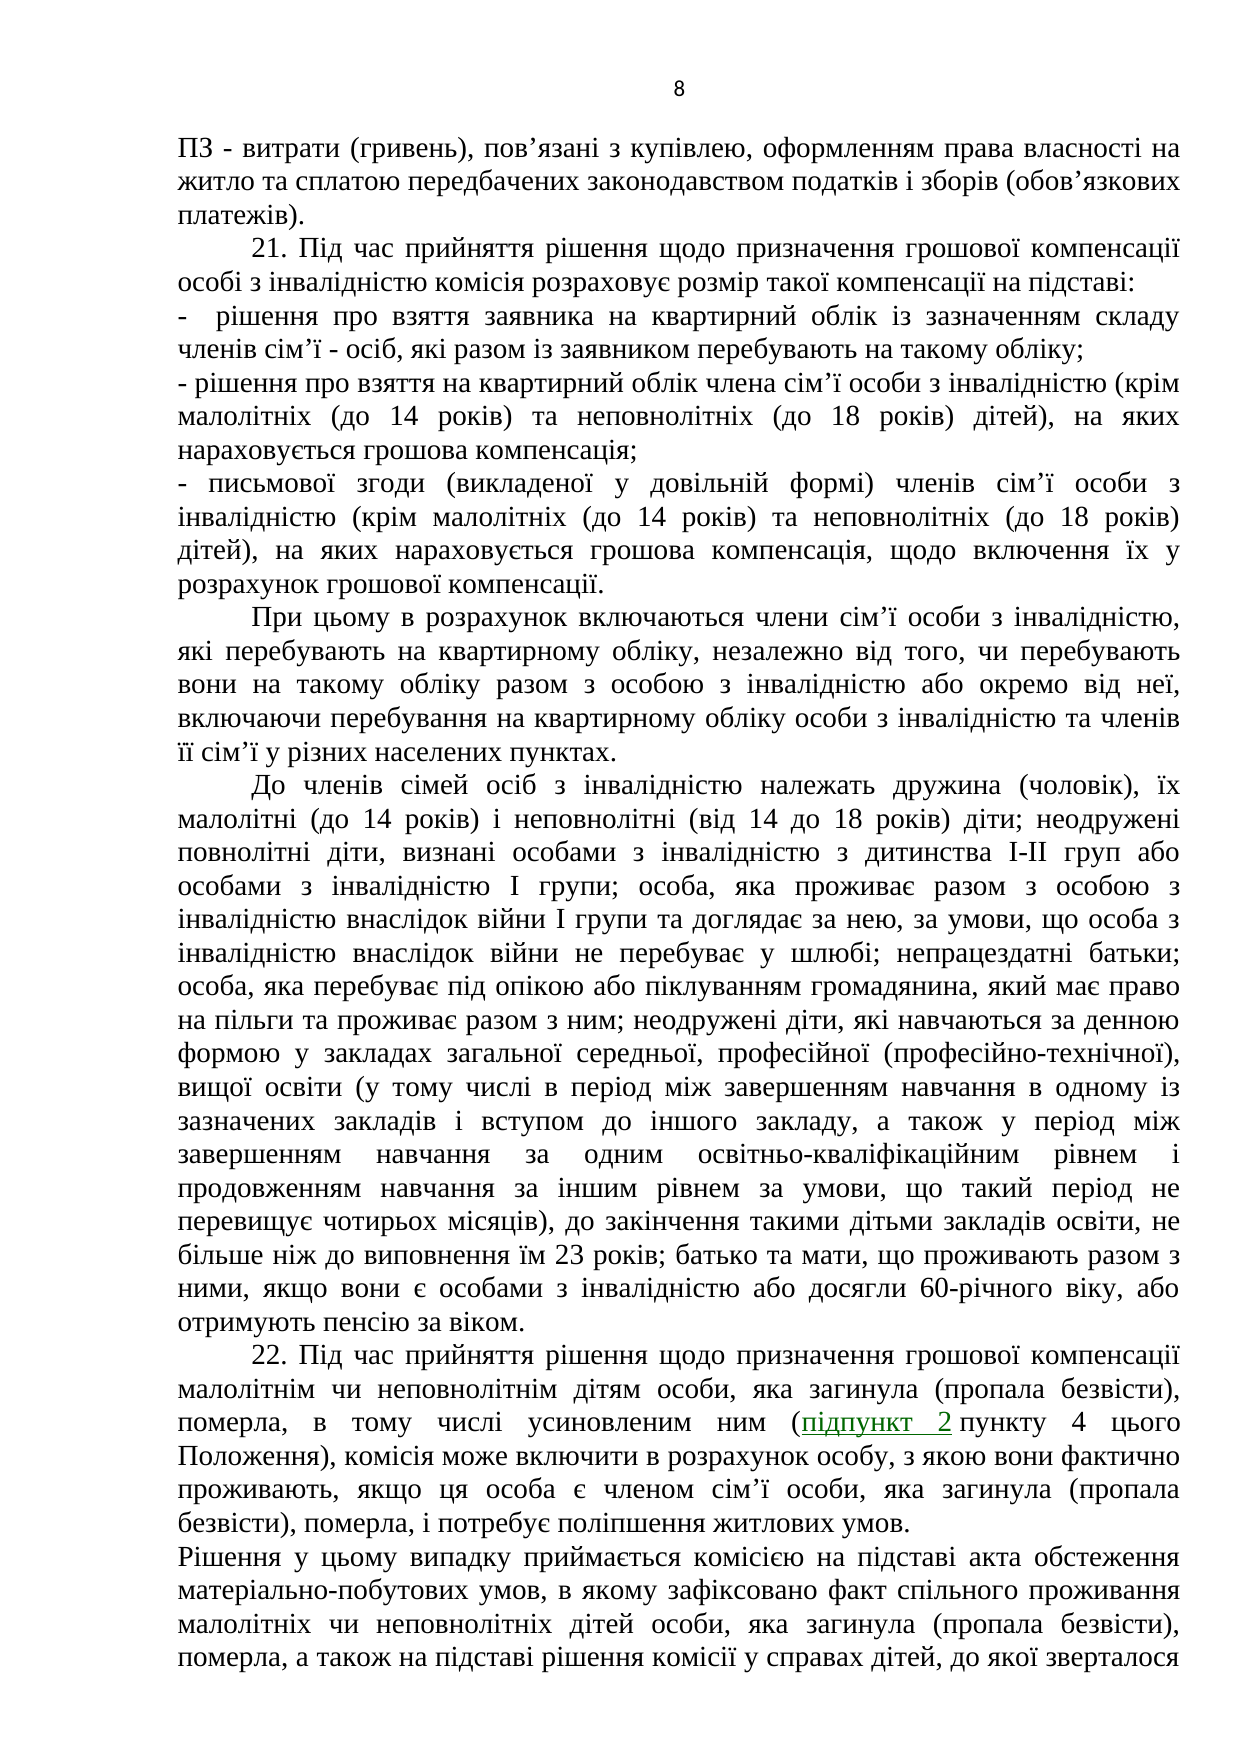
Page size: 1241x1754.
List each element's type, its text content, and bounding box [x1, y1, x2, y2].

text - рішення про взяття заявника на квартирний облік із зазначенням складу членів сім’ї - осіб, які разом із заявником перебувають на такому обліку; [177, 298, 1181, 365]
text - письмової згоди (викладеної у довільній формі) членів сім’ї особи з інвалідністю (крім малолітніх (до 14 років) та неповнолітніх (до 18 років) дітей), на яких нараховується грошова компенсація, щодо включення їх у розрахунок грошової компенсації. [177, 465, 1181, 599]
text При цьому в розрахунок включаються члени сім’ї особи з інвалідністю, які перебувають на квартирному обліку, незалежно від того, чи перебувають вони на такому обліку разом з особою з інвалідністю або окремо від неї, включаючи перебування на квартирному обліку особи з інвалідністю та членів її сім’ї у різних населених пунктах. [177, 599, 1181, 767]
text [177, 1539, 1181, 1673]
text До членів сімей осіб з інвалідністю належать дружина (чоловік), їх малолітні (до 14 років) і неповнолітні (від 14 до 18 років) діти; неодружені повнолітні діти, визнані особами з інвалідністю з дитинства I-II груп або особами з інвалідністю I групи; особа, яка проживає разом з особою з інвалідністю внаслідок війни I групи та доглядає за нею, за умови, що особа з інвалідністю внаслідок війни не перебуває у шлюбі; непрацездатні батьки; особа, яка перебуває під опікою або піклуванням громадянина, який має право на пільги та проживає разом з ним; неодружені діти, які навчаються за денною формою у закладах загальної середньої, професійної (професійно-технічної), вищої освіти (у тому числі в період між завершенням навчання в одному із зазначених закладів і вступом до іншого закладу, а також у період між завершенням навчання за одним освітньо-кваліфікаційним рівнем і продовженням навчання за іншим рівнем за умови, що такий період не перевищує чотирьох місяців), до закінчення такими дітьми закладів освіти, не більше ніж до виповнення їм 23 років; батько та мати, що проживають разом з ними, якщо вони є особами з інвалідністю або досягли 60-річного віку, або отримують пенсію за віком. [177, 767, 1181, 1337]
text - рішення про взяття на квартирний облік члена сім’ї особи з інвалідністю (крім малолітніх (до 14 років) та неповнолітніх (до 18 років) дітей), на яких нараховується грошова компенсація; [177, 365, 1181, 465]
text 22. Під час прийняття рішення щодо призначення грошової компенсації малолітнім чи неповнолітнім дітям особи, яка загинула (пропала безвісти), померла, в тому числі усиновленим ним (підпункт 2 пункту 4 цього Положення), комісія може включити в розрахунок особу, з якою вони фактично проживають, якщо ця особа є членом сім’ї особи, яка загинула (пропала безвісти), померла, і потребує поліпшення житлових умов. [177, 1337, 1181, 1539]
text 21. Під час прийняття рішення щодо призначення грошової компенсації особі з інвалідністю комісія розраховує розмір такої компенсації на підставі: [177, 231, 1181, 298]
text ПЗ - витрати (гривень), пов’язані з купівлею, оформленням права власності на житло та сплатою передбачених законодавством податків і зборів (обов’язкових платежів). [177, 130, 1181, 231]
